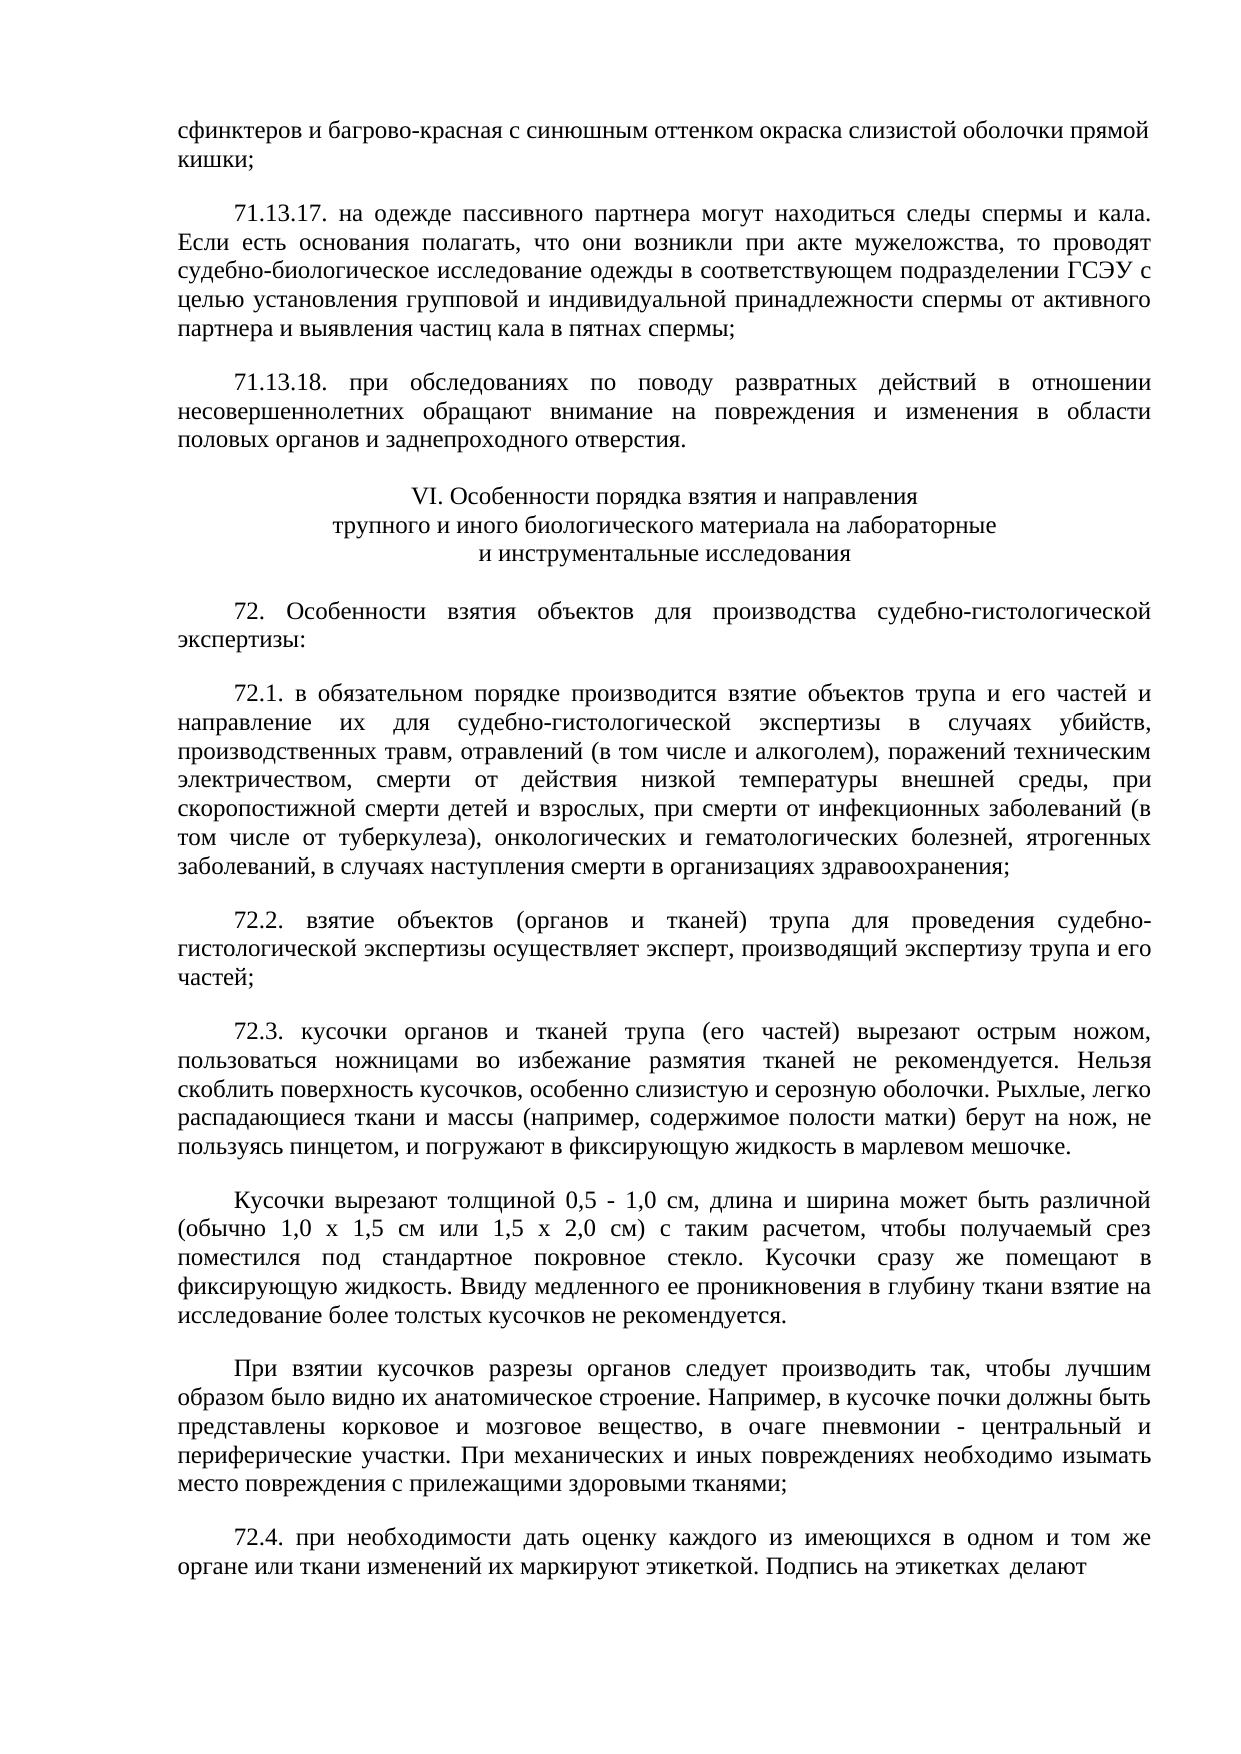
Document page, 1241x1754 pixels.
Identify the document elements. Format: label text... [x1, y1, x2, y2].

list в обязательном порядке производится взятие объектов трупа и его частей и направление их для судебно-гистологической экспертизы в случаях убийств, производственных травм, отравлений (в том числе и алкоголем), поражений техническим электричеством, смерти от действия низкой температуры внешней среды, при скоропостижной смерти детей и взрослых, при смерти от инфекционных заболеваний (в том числе от туберкулеза), онкологических и гематологических болезней, ятрогенных заболеваний, в случаях наступления смерти в организациях здравоохранения; [177, 678, 1152, 879]
list кусочки органов и тканей трупа (его частей) вырезают острым ножом, пользоваться ножницами во избежание размятия тканей не рекомендуется. Нельзя скоблить поверхность кусочков, особенно слизистую и серозную оболочки. Рыхлые, легко распадающиеся ткани и массы (например, содержимое полости матки) берут на нож, не пользуясь пинцетом, и погружают в фиксирующую жидкость в марлевом мешочке. [177, 1016, 1152, 1160]
list при необходимости дать оценку каждого из имеющихся в одном и том же органе или ткани изменений их маркируют этикеткой. Подпись на этикетках делают [177, 1522, 1152, 1580]
list при обследованиях по поводу развратных действий в отношении несовершеннолетних обращают внимание на повреждения и изменения в области половых органов и заднепроходного отверстия. [177, 367, 1152, 453]
text При взятии кусочков разрезы органов следует производить так, чтобы лучшим образом было видно их анатомическое строение. Например, в кусочке почки должны быть представлены корковое и мозговое вещество, в очаге пневмонии - центральный и периферические участки. При механических и иных повреждениях необходимо изымать место повреждения с прилежащими здоровыми тканями; [177, 1353, 1152, 1497]
list взятие объектов (органов и тканей) трупа для проведения судебно- гистологической экспертизы осуществляет эксперт, производящий экспертизу трупа и его частей; [177, 905, 1152, 991]
text сфинктеров и багрово-красная с синюшным оттенком окраска слизистой оболочки прямой кишки; [177, 115, 1165, 173]
text Кусочки вырезают толщиной 0,5 - 1,0 см, длина и ширина может быть различной (обычно 1,0 x 1,5 см или 1,5 x 2,0 см) с таким расчетом, чтобы получаемый срез поместился под стандартное покровное стекло. Кусочки сразу же помещают в фиксирующую жидкость. Ввиду медленного ее проникновения в глубину ткани взятие на исследование более толстых кусочков не рекомендуется. [177, 1185, 1152, 1328]
list Особенности взятия объектов для производства судебно-гистологической экспертизы: [177, 596, 1152, 653]
text и инструментальные исследования [478, 539, 1165, 567]
list Особенности порядка взятия и направления трупного и иного биологического материала на лабораторные [332, 481, 997, 539]
list на одежде пассивного партнера могут находиться следы спермы и кала. Если есть основания полагать, что они возникли при акте мужеложства, то проводят судебно-биологическое исследование одежды в соответствующем подразделении ГСЭУ с целью установления групповой и индивидуальной принадлежности спермы от активного партнера и выявления частиц кала в пятнах спермы; [177, 198, 1152, 342]
